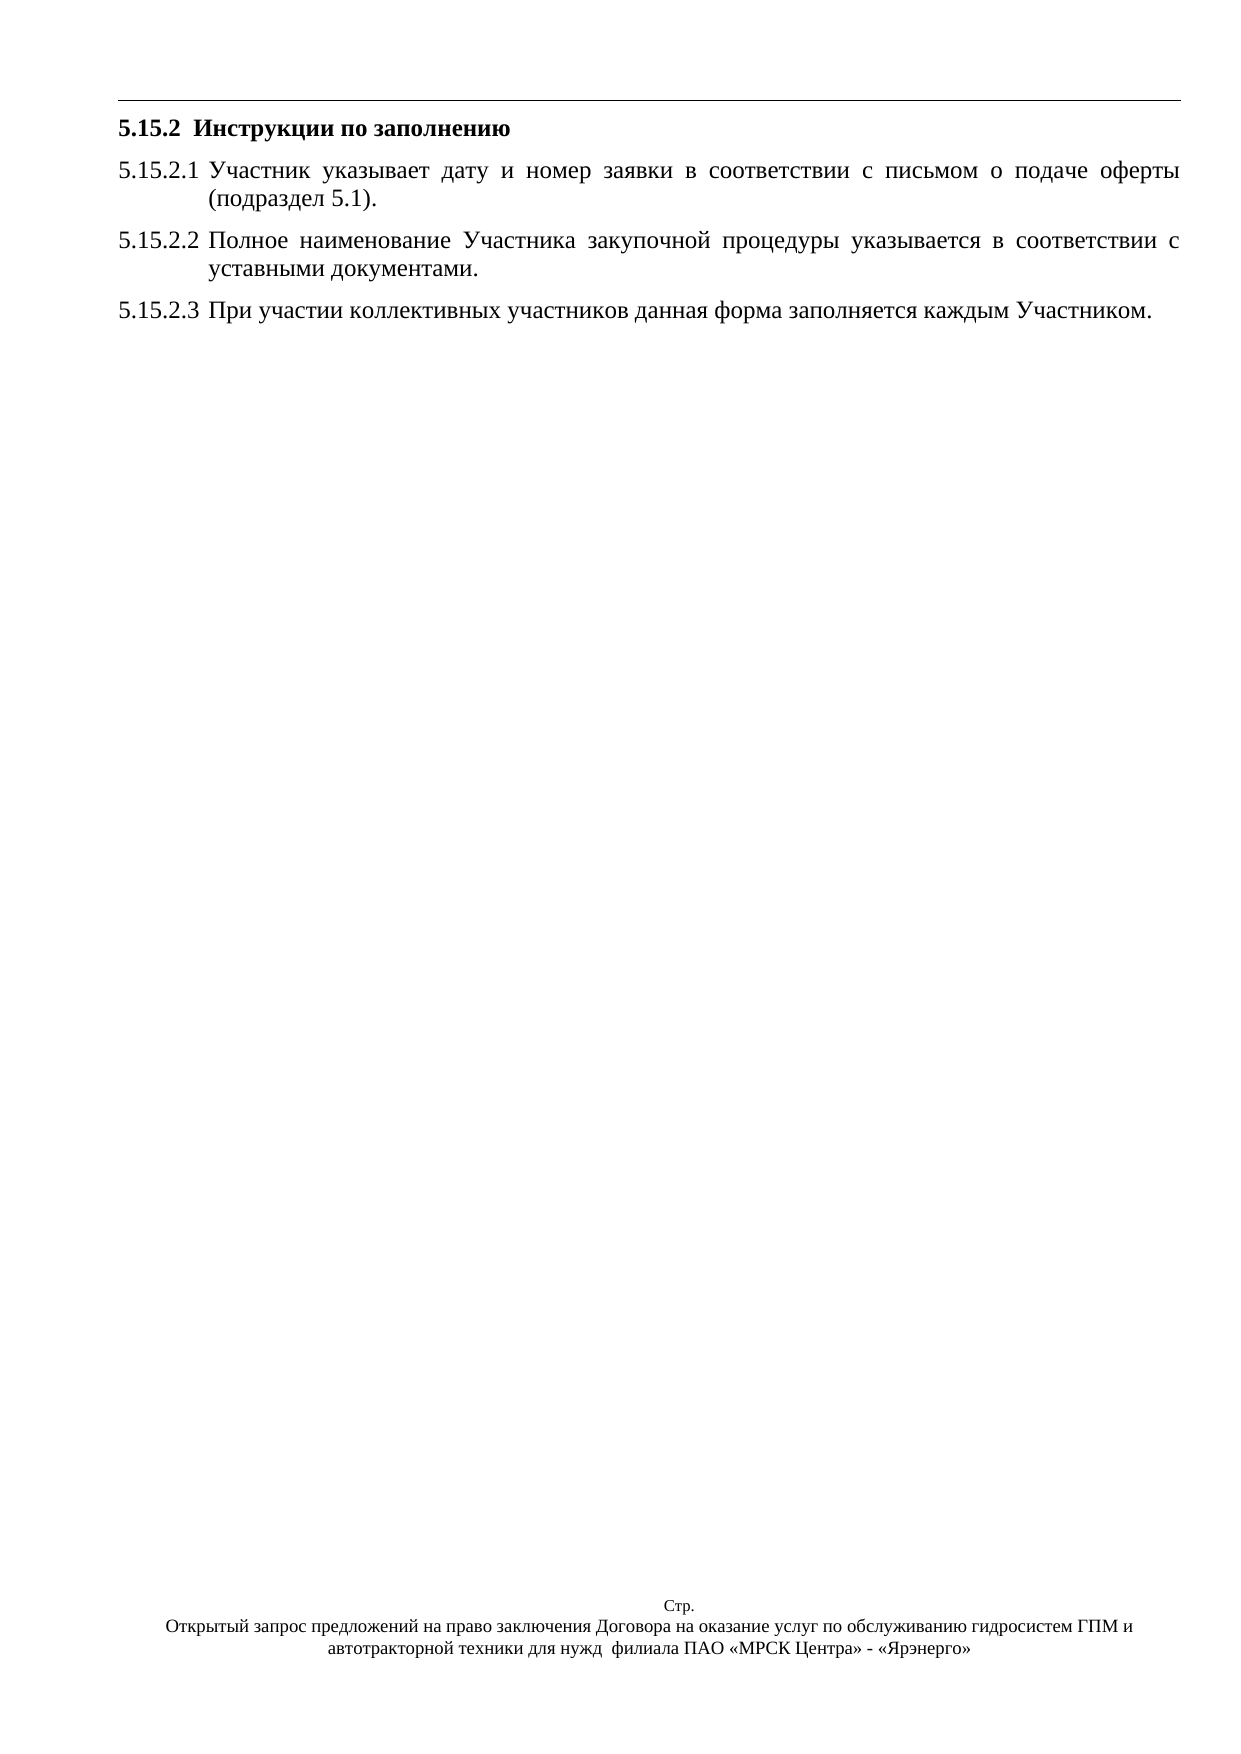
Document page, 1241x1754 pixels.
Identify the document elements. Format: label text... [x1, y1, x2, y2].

list Полное наименование Участника закупочной процедуры указывается в соответствии с уставными документами. [118, 225, 1181, 282]
list Участник указывает дату и номер заявки в соответствии с письмом о подаче оферты (подраздел 5.1). [118, 155, 1181, 212]
subtitle Инструкции по заполнению [118, 113, 1181, 142]
list При участии коллективных участников данная форма заполняется каждым Участником. [118, 295, 1181, 323]
